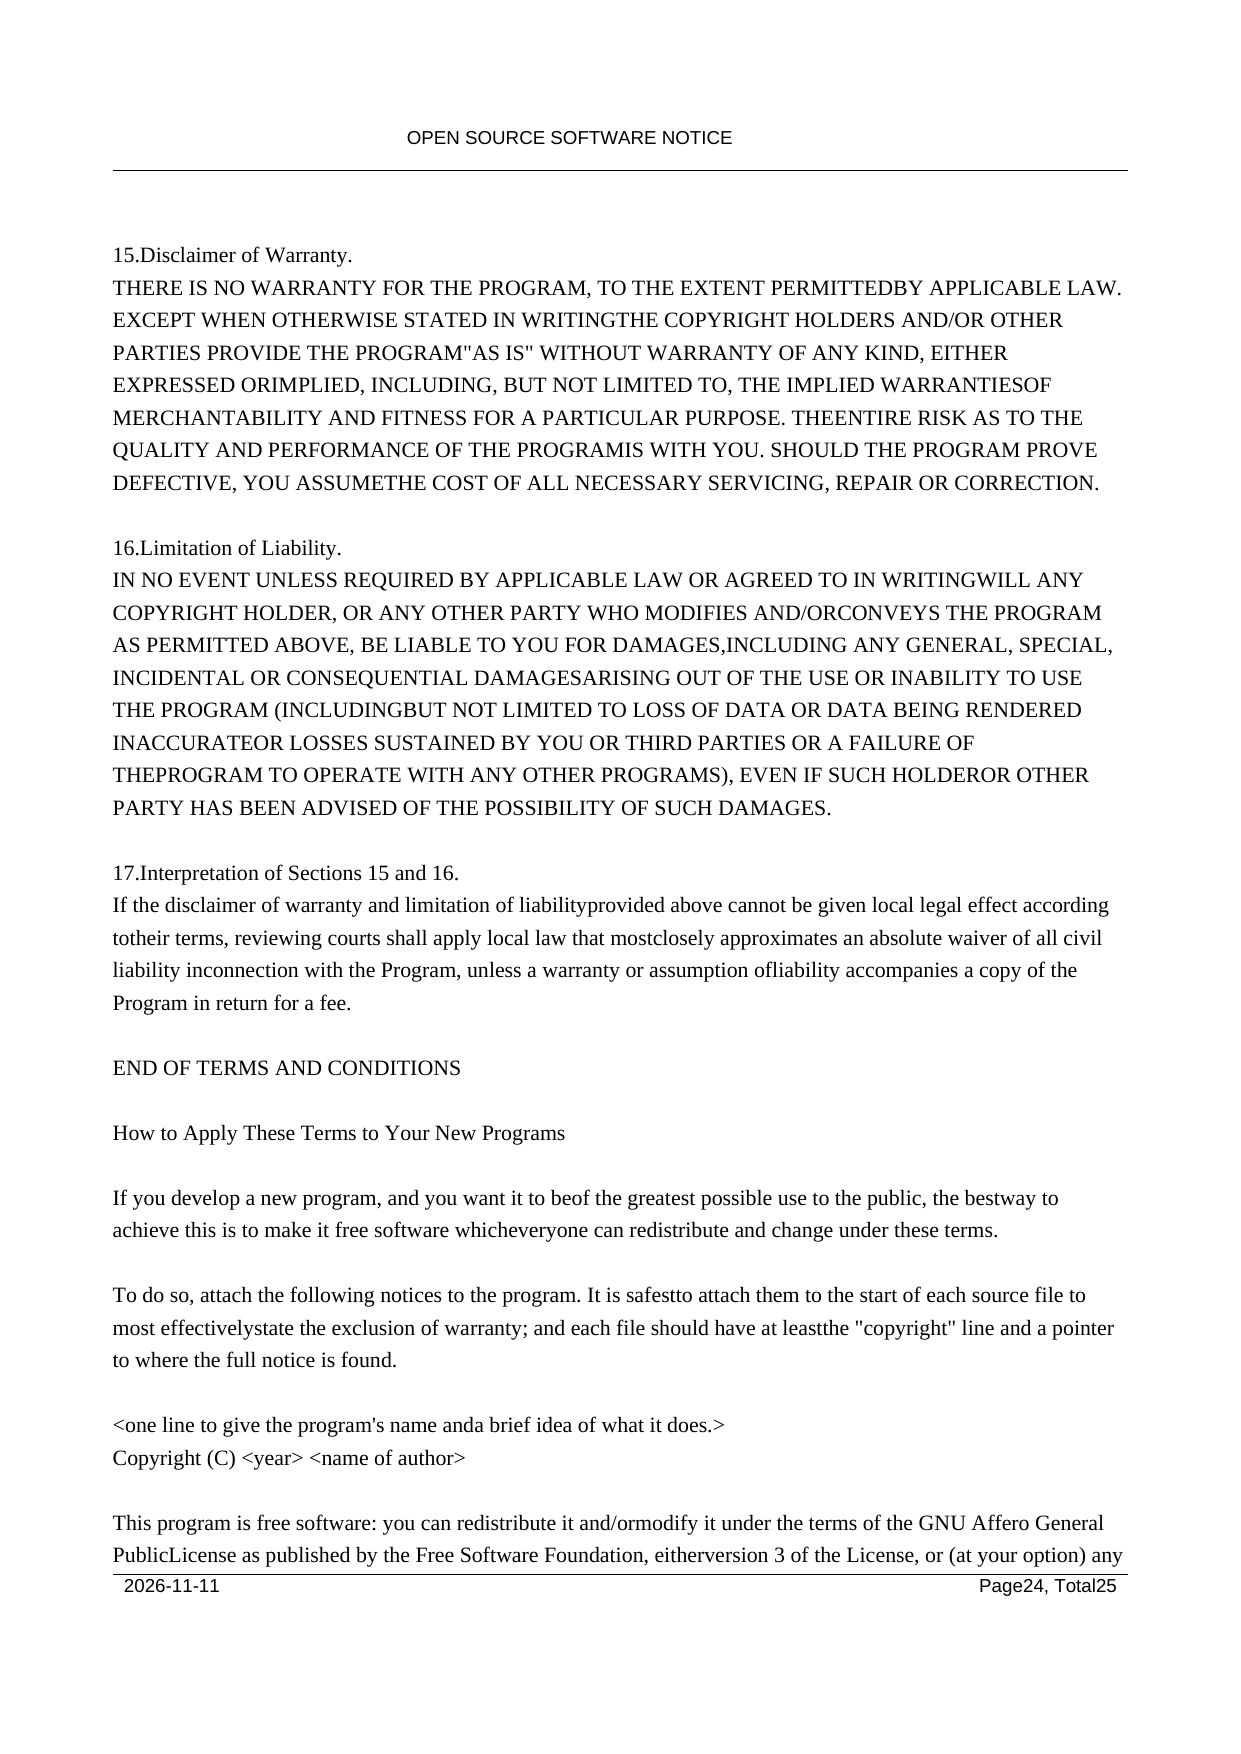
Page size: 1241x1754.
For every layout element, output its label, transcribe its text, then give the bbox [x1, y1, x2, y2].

text 16.Limitation of Liability. [112, 531, 1128, 564]
text If you develop a new program, and you want it to beof the greatest possible use to the public, the bestway to achieve this is to make it free software whicheveryone can redistribute and change under these terms. [112, 1181, 1128, 1246]
text END OF TERMS AND CONDITIONS [112, 1051, 1128, 1084]
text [112, 1506, 1128, 1571]
text To do so, attach the following notices to the program. It is safestto attach them to the start of each source file to most effectivelystate the exclusion of warranty; and each file should have at leastthe "copyright" line and a pointer to where the full notice is found. [112, 1279, 1128, 1376]
text <one line to give the program's name anda brief idea of what it does.> [112, 1409, 1128, 1441]
text How to Apply These Terms to Your New Programs [112, 1116, 1128, 1149]
text If the disclaimer of warranty and limitation of liabilityprovided above cannot be given local legal effect according totheir terms, reviewing courts shall apply local law that mostclosely approximates an absolute waiver of all civil liability inconnection with the Program, unless a warranty or assumption ofliability accompanies a copy of the Program in return for a fee. [112, 889, 1128, 1019]
text THERE IS NO WARRANTY FOR THE PROGRAM, TO THE EXTENT PERMITTEDBY APPLICABLE LAW. EXCEPT WHEN OTHERWISE STATED IN WRITINGTHE COPYRIGHT HOLDERS AND/OR OTHER PARTIES PROVIDE THE PROGRAM"AS IS" WITHOUT WARRANTY OF ANY KIND, EITHER EXPRESSED ORIMPLIED, INCLUDING, BUT NOT LIMITED TO, THE IMPLIED WARRANTIESOF MERCHANTABILITY AND FITNESS FOR A PARTICULAR PURPOSE. THEENTIRE RISK AS TO THE QUALITY AND PERFORMANCE OF THE PROGRAMIS WITH YOU. SHOULD THE PROGRAM PROVE DEFECTIVE, YOU ASSUMETHE COST OF ALL NECESSARY SERVICING, REPAIR OR CORRECTION. [112, 271, 1128, 499]
text 15.Disclaimer of Warranty. [112, 239, 1128, 271]
text 17.Interpretation of Sections 15 and 16. [112, 856, 1128, 889]
text Copyright (C) <year> <name of author> [112, 1441, 1128, 1474]
text IN NO EVENT UNLESS REQUIRED BY APPLICABLE LAW OR AGREED TO IN WRITINGWILL ANY COPYRIGHT HOLDER, OR ANY OTHER PARTY WHO MODIFIES AND/ORCONVEYS THE PROGRAM AS PERMITTED ABOVE, BE LIABLE TO YOU FOR DAMAGES,INCLUDING ANY GENERAL, SPECIAL, INCIDENTAL OR CONSEQUENTIAL DAMAGESARISING OUT OF THE USE OR INABILITY TO USE THE PROGRAM (INCLUDINGBUT NOT LIMITED TO LOSS OF DATA OR DATA BEING RENDERED INACCURATEOR LOSSES SUSTAINED BY YOU OR THIRD PARTIES OR A FAILURE OF THEPROGRAM TO OPERATE WITH ANY OTHER PROGRAMS), EVEN IF SUCH HOLDEROR OTHER PARTY HAS BEEN ADVISED OF THE POSSIBILITY OF SUCH DAMAGES. [112, 564, 1128, 824]
